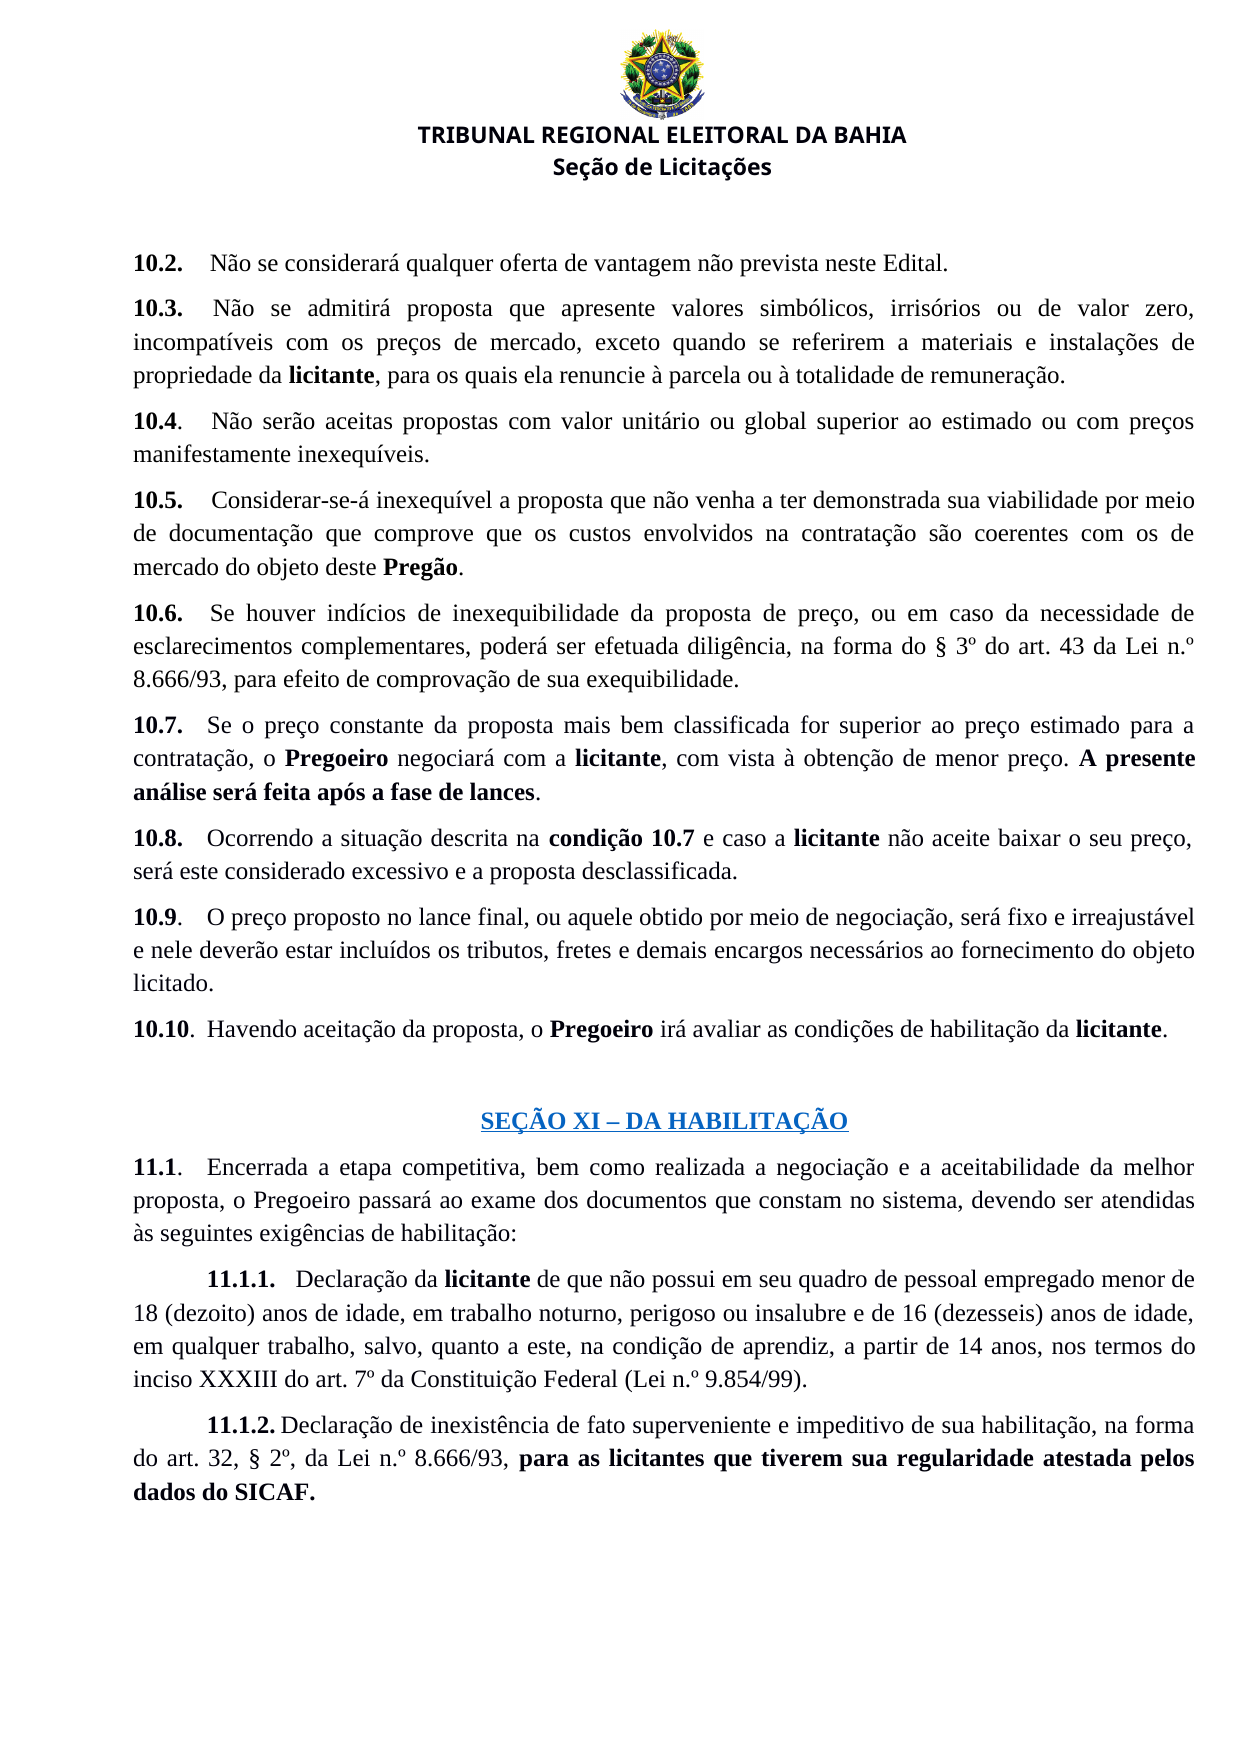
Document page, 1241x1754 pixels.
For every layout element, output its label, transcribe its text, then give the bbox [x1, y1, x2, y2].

text 10.6. Se houver indícios de inexequibilidade da proposta de preço, ou em caso da necessidade de esclarecimentos complementares, poderá ser efetuada diligência, na forma do § 3º do art. 43 da Lei n.º 8.666/93, para efeito de comprovação de sua exequibilidade. [133, 594, 1196, 694]
text 10.7. Se o preço constante da proposta mais bem classificada for superior ao preço estimado para a contratação, o Pregoeiro negociará com a licitante, com vista à obtenção de menor preço. A presente análise será feita após a fase de lances. [133, 707, 1196, 807]
text 10.5. Considerar-se-á inexequível a proposta que não venha a ter demonstrada sua viabilidade por meio de documentação que comprove que os custos envolvidos na contratação são coerentes com os de mercado do objeto deste Pregão. [133, 482, 1196, 582]
text 10.8. Ocorrendo a situação descrita na condição 10.7 e caso a licitante não aceite baixar o seu preço, será este considerado excessivo e a proposta desclassificada. [133, 819, 1193, 886]
text 10.3. Não se admitirá proposta que apresente valores simbólicos, irrisórios ou de valor zero, incompatíveis com os preços de mercado, exceto quando se referirem a materiais e instalações de propriedade da licitante, para os quais ela renuncie à parcela ou à totalidade de remuneração. [133, 290, 1196, 390]
text 10.4. Não serão aceitas propostas com valor unitário ou global superior ao estimado ou com preços manifestamente inexequíveis. [133, 403, 1196, 469]
text 11.1.1. Declaração da licitante de que não possui em seu quadro de pessoal empregado menor de 18 (dezoito) anos de idade, em trabalho noturno, perigoso ou insalubre e de 16 (dezesseis) anos de idade, em qualquer trabalho, salvo, quanto a este, na condição de aprendiz, a partir de 14 anos, nos termos do inciso XXXIII do art. 7º da Constituição Federal (Lei n.º 9.854/99). [133, 1261, 1196, 1394]
text 10.10. Havendo aceitação da proposta, o Pregoeiro irá avaliar as condições de habilitação da licitante. [133, 1011, 1196, 1044]
text 11.1. Encerrada a etapa competitiva, bem como realizada a negociação e a aceitabilidade da melhor proposta, o Pregoeiro passará ao exame dos documentos que constam no sistema, devendo ser atendidas às seguintes exigências de habilitação: [133, 1148, 1196, 1248]
text 10.2. Não se considerará qualquer oferta de vantagem não prevista neste Edital. [133, 244, 1196, 278]
text SEÇÃO XI – DA HABILITAÇÃO [133, 1103, 1196, 1136]
text 11.1.2. Declaração de inexistência de fato superveniente e impeditivo de sua habilitação, na forma do art. 32, § 2º, da Lei n.º 8.666/93, para as licitantes que tiverem sua regularidade atestada pelos dados do SICAF. [133, 1407, 1196, 1507]
text 10.9. O preço proposto no lance final, ou aquele obtido por meio de negociação, será fixo e irreajustável e nele deverão estar incluídos os tributos, fretes e demais encargos necessários ao fornecimento do objeto licitado. [133, 898, 1196, 998]
